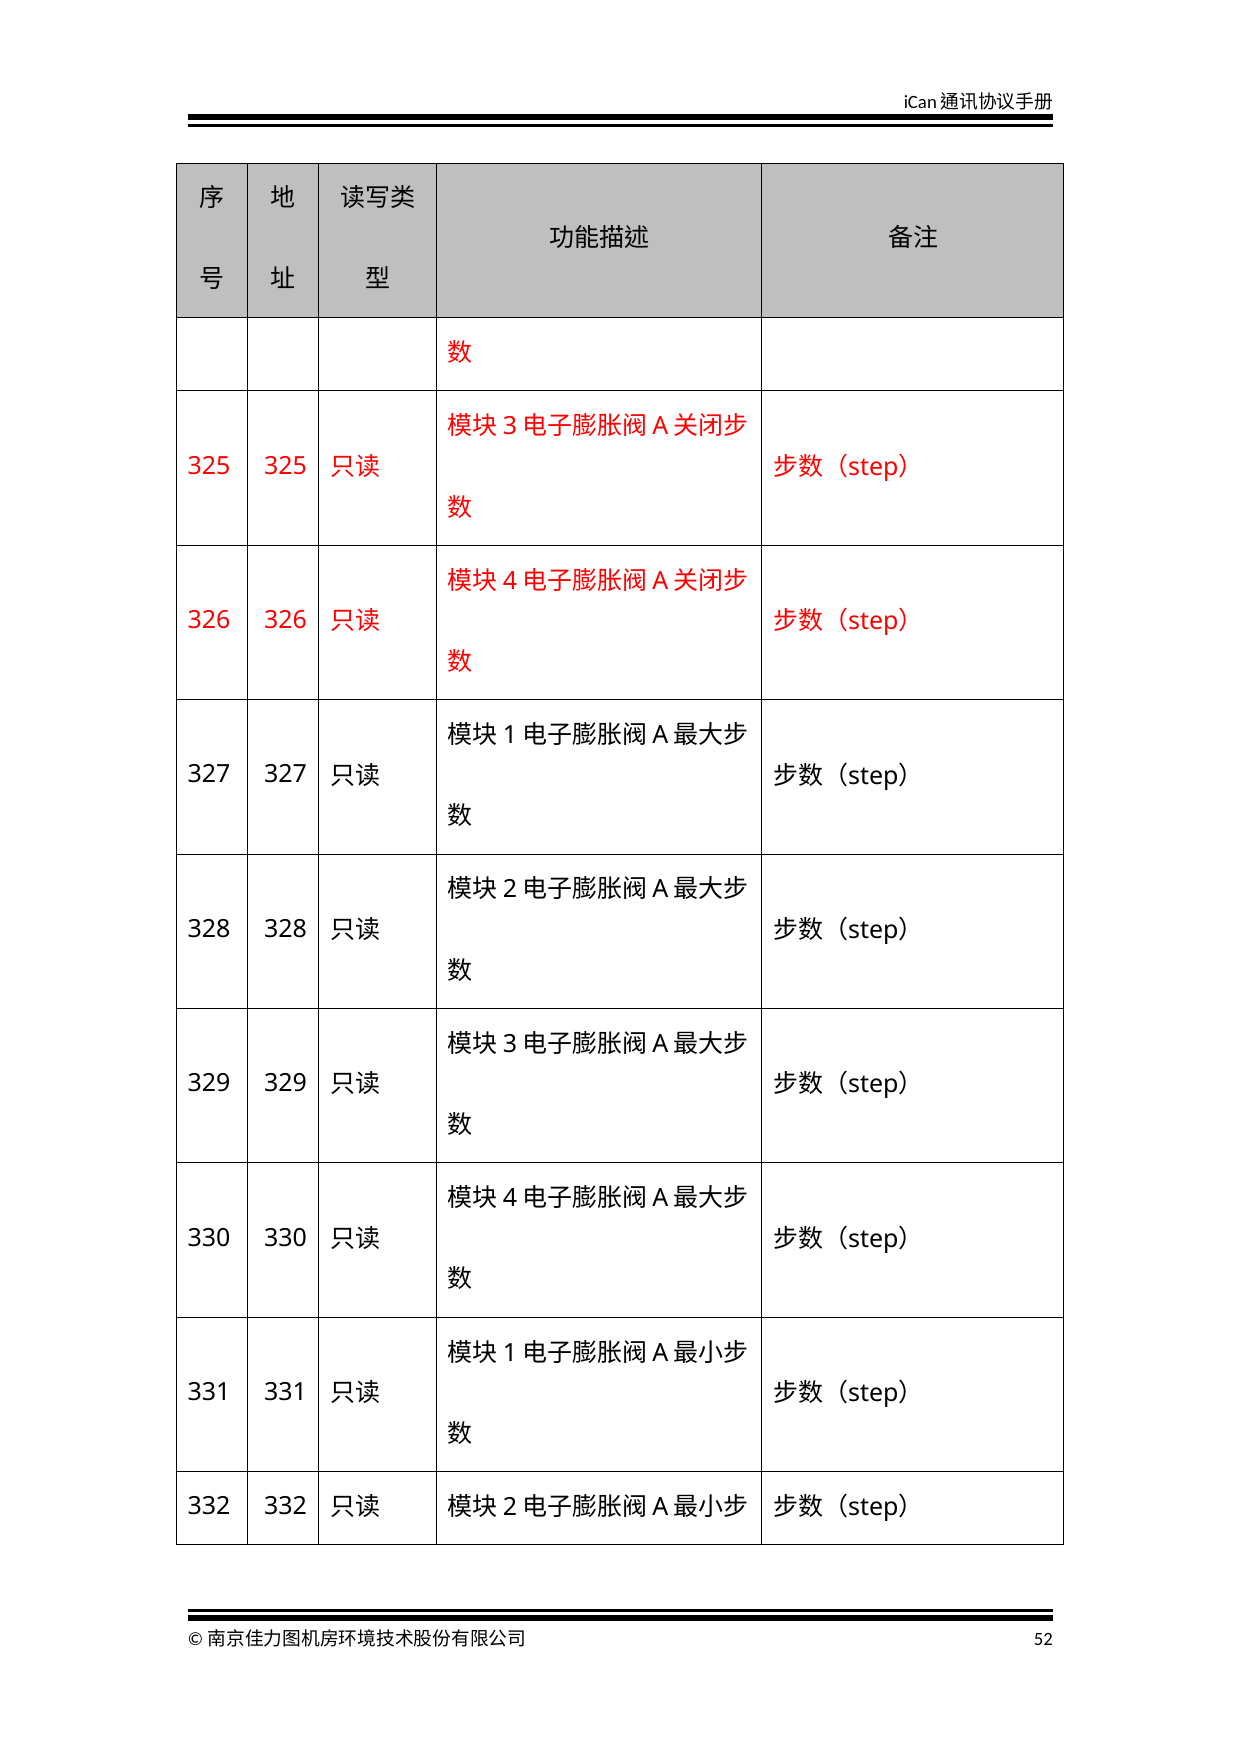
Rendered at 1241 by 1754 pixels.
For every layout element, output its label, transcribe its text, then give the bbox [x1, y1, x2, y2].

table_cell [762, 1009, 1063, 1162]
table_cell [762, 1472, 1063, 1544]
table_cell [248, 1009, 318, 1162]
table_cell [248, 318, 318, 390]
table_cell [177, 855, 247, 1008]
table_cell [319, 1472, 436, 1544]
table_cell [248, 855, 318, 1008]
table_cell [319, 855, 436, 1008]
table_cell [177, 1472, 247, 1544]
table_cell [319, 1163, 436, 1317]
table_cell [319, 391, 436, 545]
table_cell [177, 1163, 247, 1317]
table_header 读写类型 [319, 164, 436, 317]
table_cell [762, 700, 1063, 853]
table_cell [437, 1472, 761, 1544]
table_header 序号 [177, 164, 247, 317]
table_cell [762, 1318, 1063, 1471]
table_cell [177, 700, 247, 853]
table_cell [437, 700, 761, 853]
table_header 备注 [762, 164, 1063, 317]
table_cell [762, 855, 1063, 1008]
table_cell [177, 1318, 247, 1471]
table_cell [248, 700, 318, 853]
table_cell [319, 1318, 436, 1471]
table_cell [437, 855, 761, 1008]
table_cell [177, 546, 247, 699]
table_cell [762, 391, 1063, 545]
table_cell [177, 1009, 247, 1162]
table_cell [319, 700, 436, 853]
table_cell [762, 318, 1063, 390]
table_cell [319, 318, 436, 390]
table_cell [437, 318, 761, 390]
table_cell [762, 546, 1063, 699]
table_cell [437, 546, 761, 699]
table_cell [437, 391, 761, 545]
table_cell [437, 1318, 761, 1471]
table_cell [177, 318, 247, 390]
table_header 地址 [248, 164, 318, 317]
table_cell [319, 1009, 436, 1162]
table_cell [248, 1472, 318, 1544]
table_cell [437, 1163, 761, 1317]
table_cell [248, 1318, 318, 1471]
table_header 功能描述 [437, 164, 761, 317]
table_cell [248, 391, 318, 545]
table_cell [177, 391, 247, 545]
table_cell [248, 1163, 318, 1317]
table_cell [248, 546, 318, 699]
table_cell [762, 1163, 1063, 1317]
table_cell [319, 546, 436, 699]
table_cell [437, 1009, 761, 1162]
